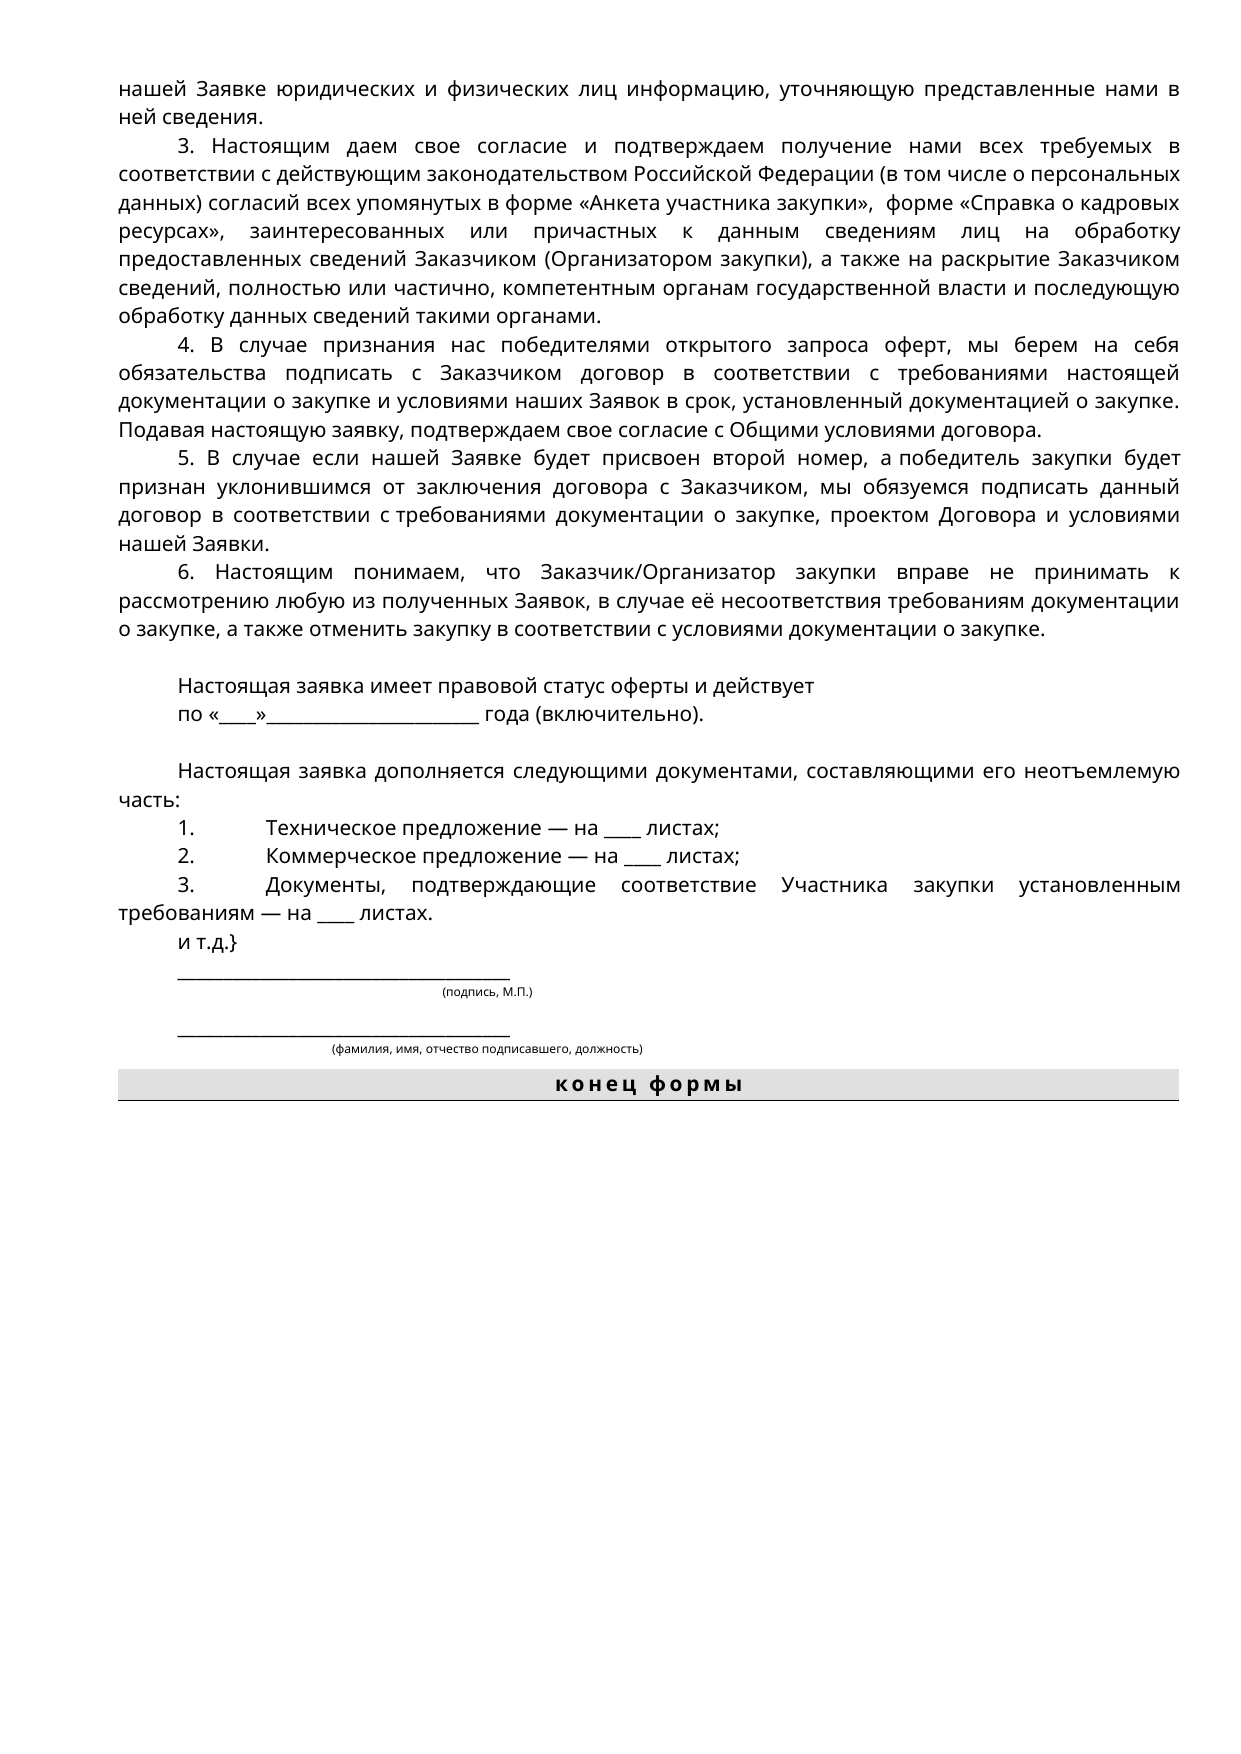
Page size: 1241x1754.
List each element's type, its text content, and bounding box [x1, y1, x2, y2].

text 6. Настоящим понимаем, что Заказчик/Организатор закупки вправе не принимать к рассмотрению любую из полученных Заявок, в случае её несоответствия требованиям документации о закупке, а также отменить закупку в соответствии с условиями документации о закупке. [118, 557, 1181, 643]
text (фамилия, имя, отчество подписавшего, должность) [118, 1041, 797, 1069]
text 5. В случае если нашей Заявке будет присвоен второй номер, а победитель закупки будет признан уклонившимся от заключения договора с Заказчиком, мы обязуемся подписать данный договор в соответствии с требованиями документации о закупке, проектом Договора и условиями нашей Заявки. [118, 443, 1181, 557]
text 3. Документы, подтверждающие соответствие Участника закупки установленным требованиям — на ____ листах. [118, 870, 1181, 927]
text (подпись, М.П.) [118, 984, 797, 1012]
text 1. Техническое предложение — на ____ листах; [118, 813, 1181, 842]
text конец формы [118, 1069, 1179, 1100]
text по «____»_______________________ года (включительно). [118, 699, 1181, 728]
text ____________________________________ [118, 955, 1181, 984]
text ____________________________________ [118, 1012, 1181, 1041]
text Настоящая заявка дополняется следующими документами, составляющими его неотъемлемую часть: [118, 756, 1181, 813]
text Настоящая заявка имеет правовой статус оферты и действует [118, 671, 1181, 699]
text 3. Настоящим даем свое согласие и подтверждаем получение нами всех требуемых в соответствии с действующим законодательством Российской Федерации (в том числе о персональных данных) согласий всех упомянутых в форме «Анкета участника закупки», форме «Справка о кадровых ресурсах», заинтересованных или причастных к данным сведениям лиц на обработку предоставленных сведений Заказчиком (Организатором закупки), а также на раскрытие Заказчиком сведений, полностью или частично, компетентным органам государственной власти и последующую обработку данных сведений такими органами. [118, 131, 1181, 330]
text и т.д.} [118, 927, 1181, 955]
text 2. Коммерческое предложение — на ____ листах; [118, 842, 1181, 870]
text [118, 74, 1181, 131]
text 4. В случае признания нас победителями открытого запроса оферт, мы берем на себя обязательства подписать с Заказчиком договор в соответствии с требованиями настоящей документации о закупке и условиями наших Заявок в срок, установленный документацией о закупке. Подавая настоящую заявку, подтверждаем свое согласие с Общими условиями договора. [118, 330, 1181, 443]
